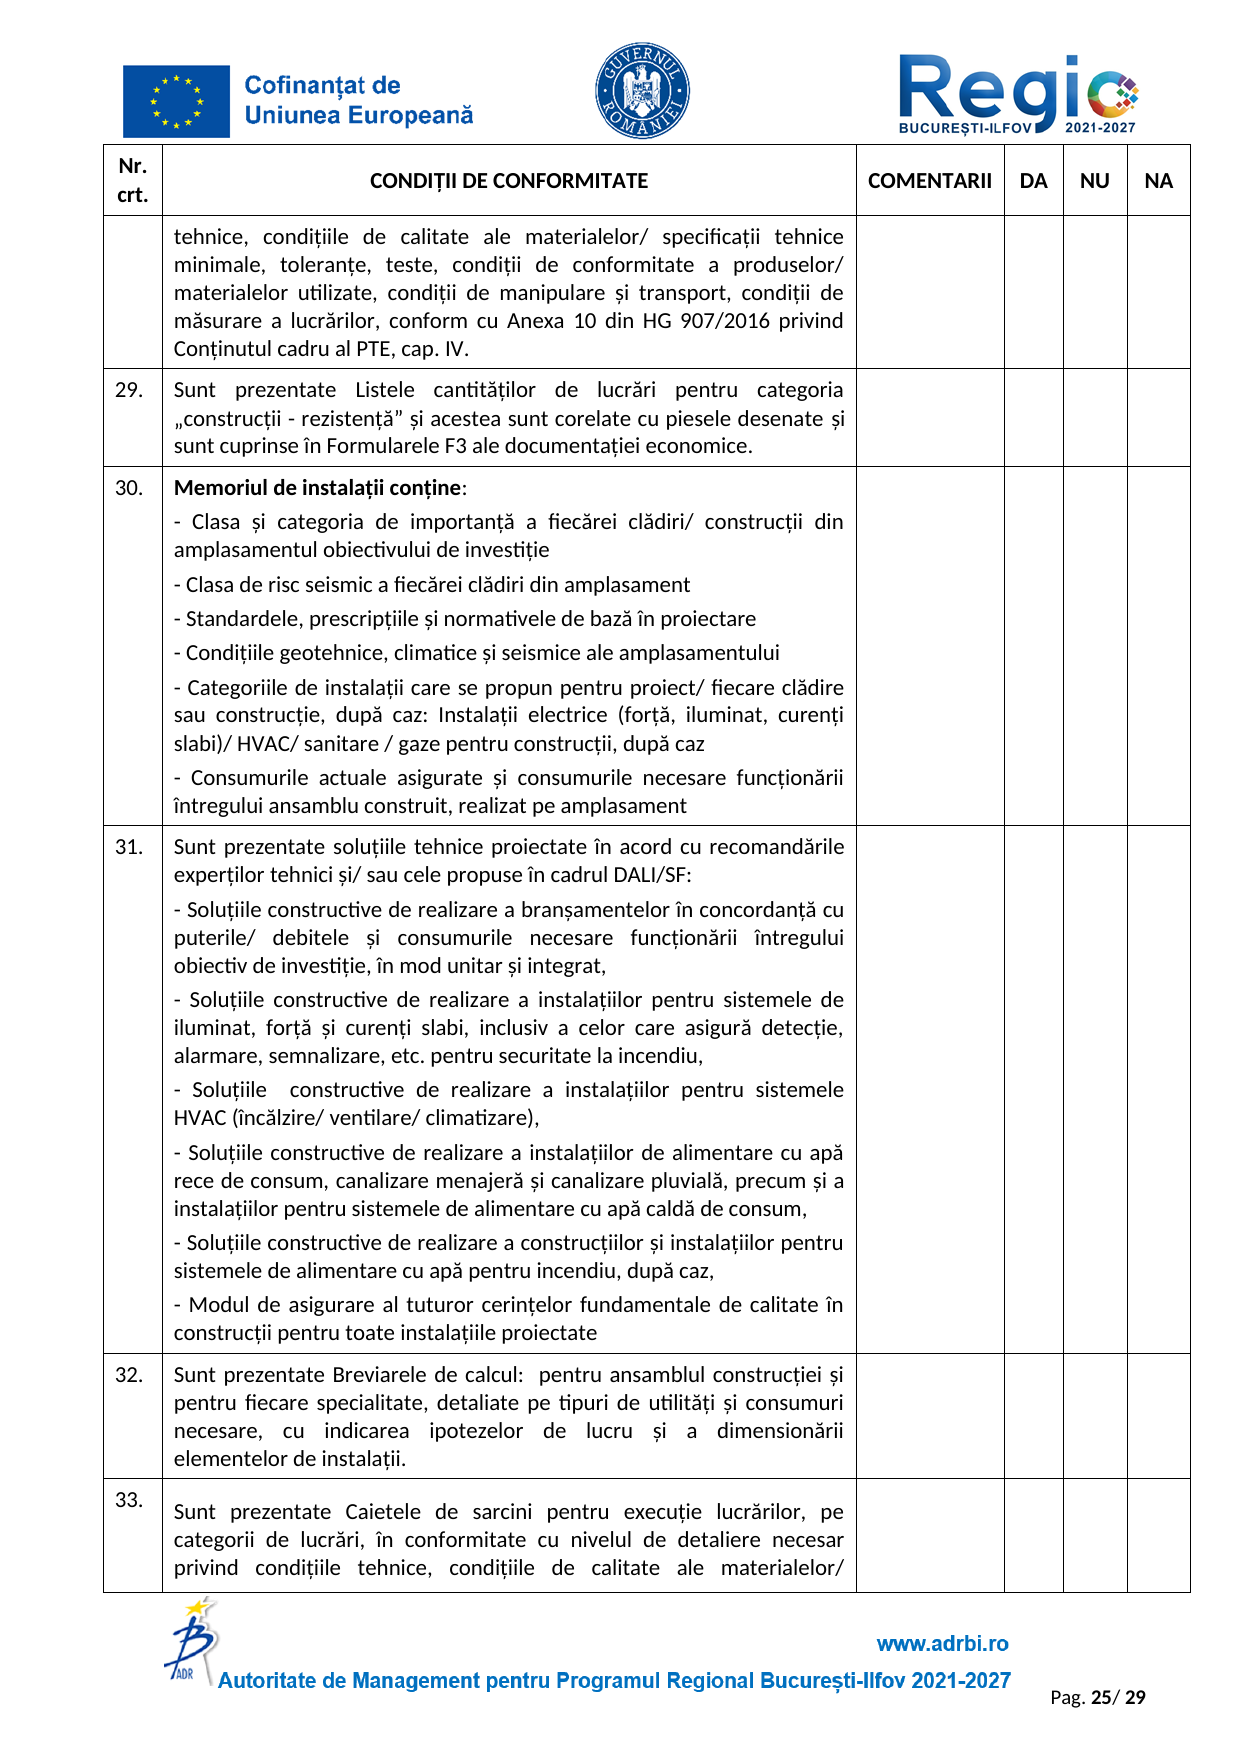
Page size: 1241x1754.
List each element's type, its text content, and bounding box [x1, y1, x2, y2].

table_cell Memoriul de instalații conține: - Clasa și categoria de importanță a fiecărei clădiri/ construcții din amplasamentul obiectivului de investiție - Clasa de risc seismic a fiecărei clădiri din amplasament - Standardele, prescripțiile și normativele de bază în proiectare - Condițiile geotehnice, climatice și seismice ale amplasamentului - Categoriile de instalații care se propun pentru proiect/ fiecare clădire sau construcție, după caz: Instalații electrice (forță, iluminat, curenți slabi)/ HVAC/ sanitare / gaze pentru construcții, după caz - Consumurile actuale asigurate și consumurile necesare funcționării întregului ansamblu construit, realizat pe amplasament [163, 467, 856, 825]
table_cell Sunt prezentate Breviarele de calcul: pentru ansamblul construcției și pentru fiecare specialitate, detaliate pe tipuri de utilități și consumuri necesare, cu indicarea ipotezelor de lucru și a dimensionării elementelor de instalații. [163, 1354, 856, 1478]
picture [118, 41, 1141, 144]
table_cell [1005, 1479, 1063, 1592]
table_cell [104, 1479, 162, 1592]
table_cell [1064, 216, 1127, 368]
table_cell [857, 216, 1004, 368]
table_cell Sunt prezentate soluțiile tehnice proiectate în acord cu recomandările experților tehnici și/ sau cele propuse în cadrul DALI/SF: - Soluțiile constructive de realizare a branșamentelor în concordanță cu puterile/ debitele și consumurile necesare funcționării întregului obiectiv de investiție, în mod unitar și integrat, - Soluțiile constructive de realizare a instalațiilor pentru sistemele de iluminat, forță și curenți slabi, inclusiv a celor care asigură detecție, alarmare, semnalizare, etc. pentru securitate la incendiu, - Soluțiile constructive de realizare a instalațiilor pentru sistemele HVAC (încălzire/ ventilare/ climatizare), - Soluțiile constructive de realizare a instalațiilor de alimentare cu apă rece de consum, canalizare menajeră și canalizare pluvială, precum și a instalațiilor pentru sistemele de alimentare cu apă caldă de consum, - Soluțiile constructive de realizare a construcțiilor și instalațiilor pentru sistemele de alimentare cu apă pentru incendiu, după caz, - Modul de asigurare al tuturor cerințelor fundamentale de calitate în construcții pentru toate instalațiile proiectate [163, 826, 856, 1353]
table_cell [857, 1354, 1004, 1478]
table_cell [104, 216, 162, 368]
table_cell [1005, 1354, 1063, 1478]
table_cell [1064, 1354, 1127, 1478]
table_header NU [1064, 145, 1127, 215]
table_cell [857, 1479, 1004, 1592]
table_cell [104, 369, 162, 466]
picture [124, 1593, 1051, 1705]
table_cell [1064, 1479, 1127, 1592]
table_cell [104, 467, 162, 825]
table_cell [1128, 1354, 1190, 1478]
table_cell [857, 826, 1004, 1353]
table_cell [1064, 826, 1127, 1353]
table_cell [104, 1354, 162, 1478]
table_header COMENTARII [857, 145, 1004, 215]
table_cell [1005, 369, 1063, 466]
table_cell [857, 467, 1004, 825]
table_cell [1005, 467, 1063, 825]
table_cell [1128, 216, 1190, 368]
table_header NA [1128, 145, 1190, 215]
table_cell [1128, 1479, 1190, 1592]
table_cell [1128, 467, 1190, 825]
table_cell [104, 826, 162, 1353]
table_cell [1064, 467, 1127, 825]
table_header CONDIȚII DE CONFORMITATE [163, 145, 856, 215]
table_cell [1128, 826, 1190, 1353]
table_cell [1005, 216, 1063, 368]
table_cell [1005, 826, 1063, 1353]
table_cell [1064, 369, 1127, 466]
table_header Nr. crt. [104, 145, 162, 215]
table_header DA [1005, 145, 1063, 215]
table_cell [857, 369, 1004, 466]
table_cell Sunt prezentate Listele cantităților de lucrări pentru categoria „construcții - rezistență” și acestea sunt corelate cu piesele desenate și sunt cuprinse în Formularele F3 ale documentației economice. [163, 369, 856, 466]
table_cell [1128, 369, 1190, 466]
